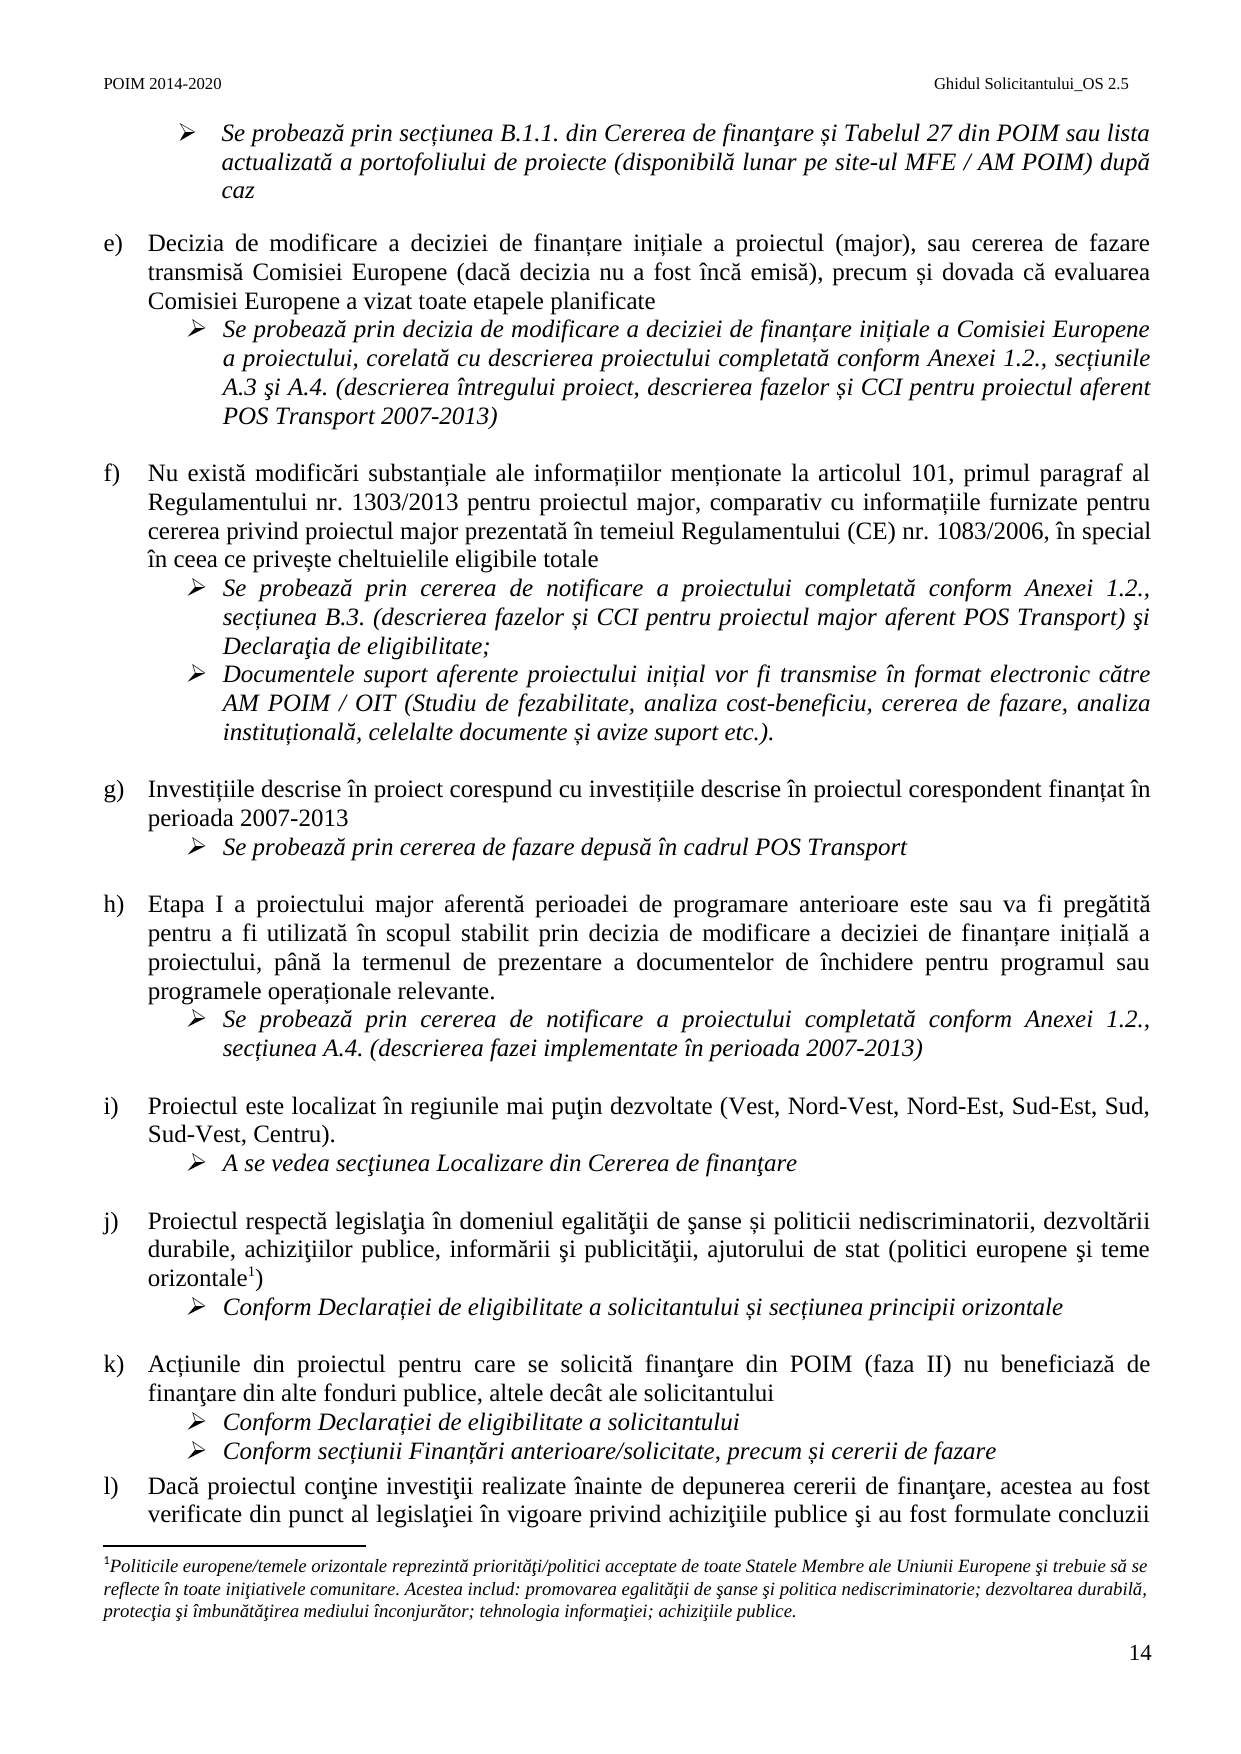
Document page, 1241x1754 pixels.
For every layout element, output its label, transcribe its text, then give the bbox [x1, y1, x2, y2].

list Se probează prin cererea de notificare a proiectului completată conform Anexei 1.2., secțiunea B.3. (descrierea fazelor și CCI pentru proiectul major aferent POS Transport) şi Declaraţia de eligibilitate; [185, 573, 1152, 659]
list Decizia de modificare a deciziei de finanțare inițiale a proiectul (major), sau cererea de fazare transmisă Comisiei Europene (dacă decizia nu a fost încă emisă), precum și dovada că evaluarea Comisiei Europene a vizat toate etapele planificate [103, 228, 1152, 314]
list Investițiile descrise în proiect corespund cu investițiile descrise în proiectul corespondent finanțat în perioada 2007-2013 [103, 774, 1152, 832]
list Se probează prin secțiunea B.1.1. din Cererea de finanţare și Tabelul 27 din POIM sau lista actualizată a portofoliului de proiecte (disponibilă lunar pe site-ul MFE / AM POIM) după caz [177, 118, 1152, 204]
list Se probează prin cererea de fazare depusă în cadrul POS Transport [185, 832, 1152, 861]
list Nu există modificări substanțiale ale informațiilor menționate la articolul 101, primul paragraf al Regulamentului nr. 1303/2013 pentru proiectul major, comparativ cu informațiile furnizate pentru cererea privind proiectul major prezentată în temeiul Regulamentului (CE) nr. 1083/2006, în special în ceea ce privește cheltuielile eligibile totale [103, 458, 1152, 573]
list Proiectul respectă legislaţia în domeniul egalităţii de şanse și politicii nediscriminatorii, dezvoltării durabile, achiziţiilor publice, informării şi publicităţii, ajutorului de stat (politici europene şi teme orizontale) [103, 1206, 1152, 1292]
list Conform secțiunii Finanțări anterioare/solicitate, precum și cererii de fazare [185, 1436, 1152, 1464]
list A se vedea secţiunea Localizare din Cererea de finanţare [185, 1148, 1152, 1177]
list Etapa I a proiectului major aferentă perioadei de programare anterioare este sau va fi pregătită pentru a fi utilizată în scopul stabilit prin decizia de modificare a deciziei de finanțare inițială a proiectului, până la termenul de prezentare a documentelor de închidere pentru programul sau programele operaționale relevante. [103, 889, 1152, 1004]
list Se probează prin cererea de notificare a proiectului completată conform Anexei 1.2., secțiunea A.4. (descrierea fazei implementate în perioada 2007-2013) [185, 1004, 1152, 1062]
list Conform Declarației de eligibilitate a solicitantului [185, 1407, 1152, 1436]
list Se probează prin decizia de modificare a deciziei de finanțare inițiale a Comisiei Europene a proiectului, corelată cu descrierea proiectului completată conform Anexei 1.2., secțiunile A.3 şi A.4. (descrierea întregului proiect, descrierea fazelor și CCI pentru proiectul aferent POS Transport 2007-2013) [185, 314, 1152, 429]
list Proiectul este localizat în regiunile mai puţin dezvoltate (Vest, Nord-Vest, Nord-Est, Sud-Est, Sud, Sud-Vest, Centru). [103, 1091, 1152, 1148]
list Acțiunile din proiectul pentru care se solicită finanţare din POIM (faza II) nu beneficiază de finanţare din alte fonduri publice, altele decât ale solicitantului [103, 1349, 1152, 1407]
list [103, 1471, 1152, 1528]
list Documentele suport aferente proiectului inițial vor fi transmise în format electronic către AM POIM / OIT (Studiu de fezabilitate, analiza cost-beneficiu, cererea de fazare, analiza instituțională, celelalte documente și avize suport etc.). [185, 659, 1152, 746]
list Conform Declarației de eligibilitate a solicitantului și secțiunea principii orizontale [185, 1292, 1152, 1321]
